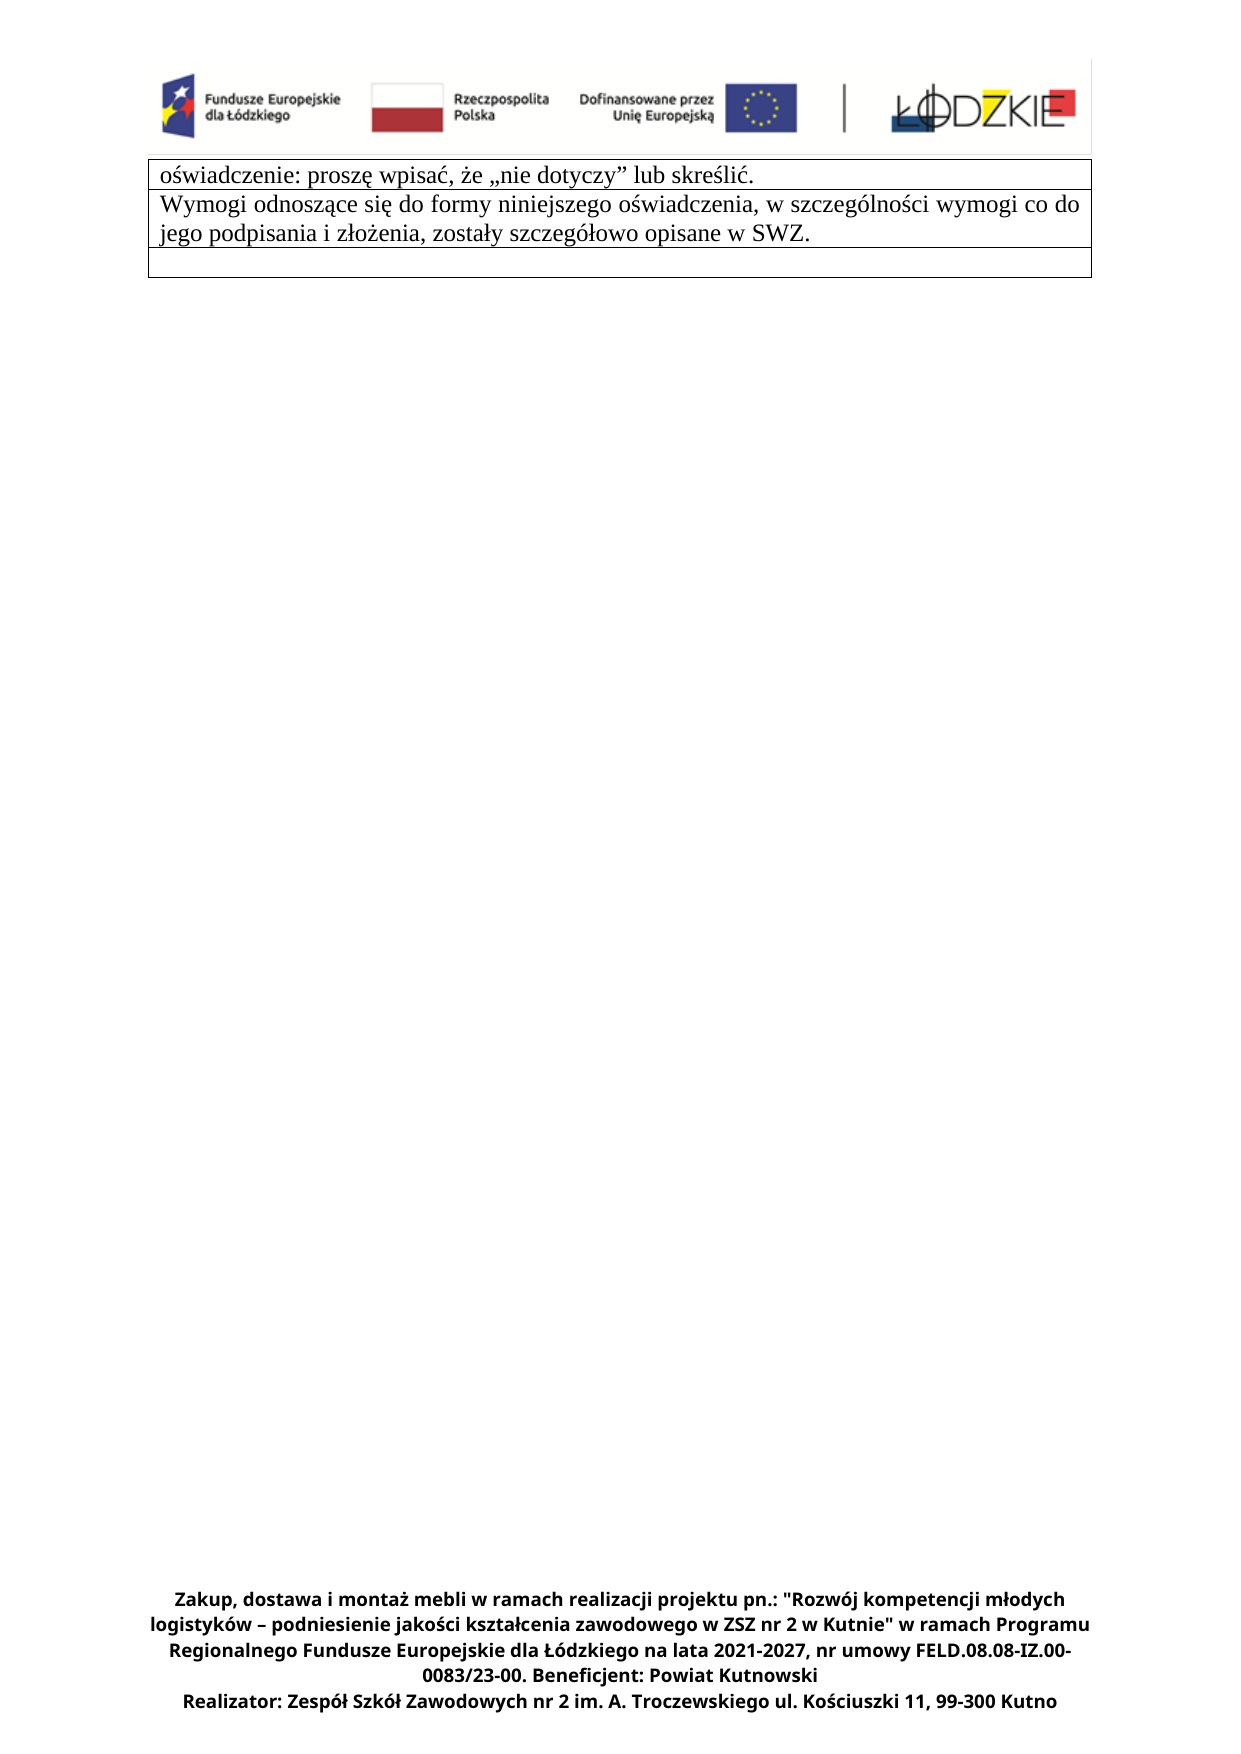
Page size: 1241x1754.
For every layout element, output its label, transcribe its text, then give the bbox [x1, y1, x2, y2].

picture [147, 59, 1093, 156]
table_cell [149, 248, 1091, 277]
table_cell Wymogi odnoszące się do formy niniejszego oświadczenia, w szczególności wymogi co do jego podpisania i złożenia, zostały szczegółowo opisane w SWZ. [149, 190, 1091, 247]
